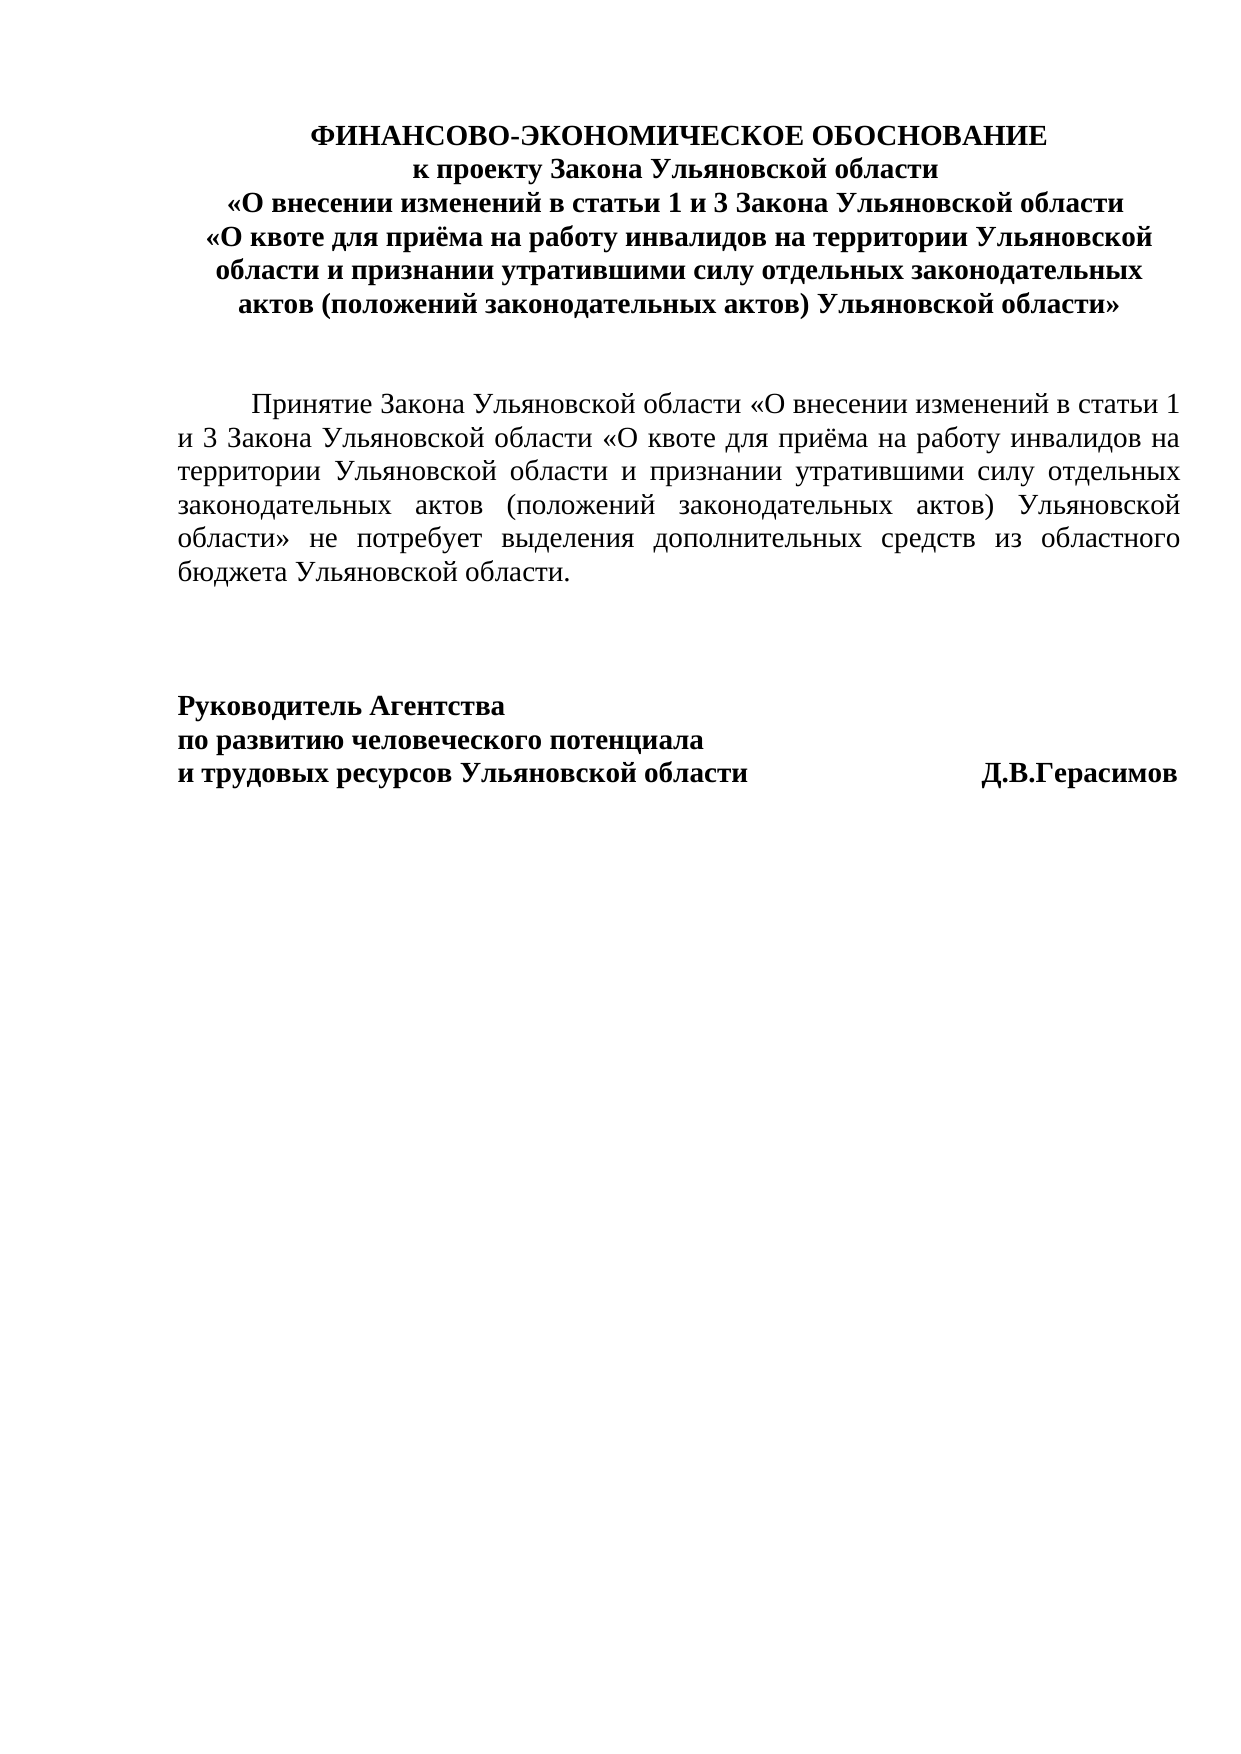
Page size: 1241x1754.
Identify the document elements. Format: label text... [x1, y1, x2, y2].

text Руководитель Агентства [177, 688, 1181, 722]
text и трудовых ресурсов Ульяновской области Д.В.Герасимов [177, 755, 1181, 789]
text к проекту Закона Ульяновской области «О внесении изменений в статьи 1 и 3 Закона Ульяновской области «О квоте для приёма на работу инвалидов на территории Ульяновской области и признании утратившими силу отдельных законодательных актов (положений законодательных актов) Ульяновской области» [177, 152, 1181, 319]
text ФИНАНСОВО-ЭКОНОМИЧЕСКОЕ ОБОСНОВАНИЕ [177, 118, 1181, 152]
text по развитию человеческого потенциала [177, 722, 1181, 755]
text Принятие Закона Ульяновской области «О внесении изменений в статьи 1 и 3 Закона Ульяновской области «О квоте для приёма на работу инвалидов на территории Ульяновской области и признании утратившими силу отдельных законодательных актов (положений законодательных актов) Ульяновской области» не потребует выделения дополнительных средств из областного бюджета Ульяновской области. [177, 386, 1181, 588]
